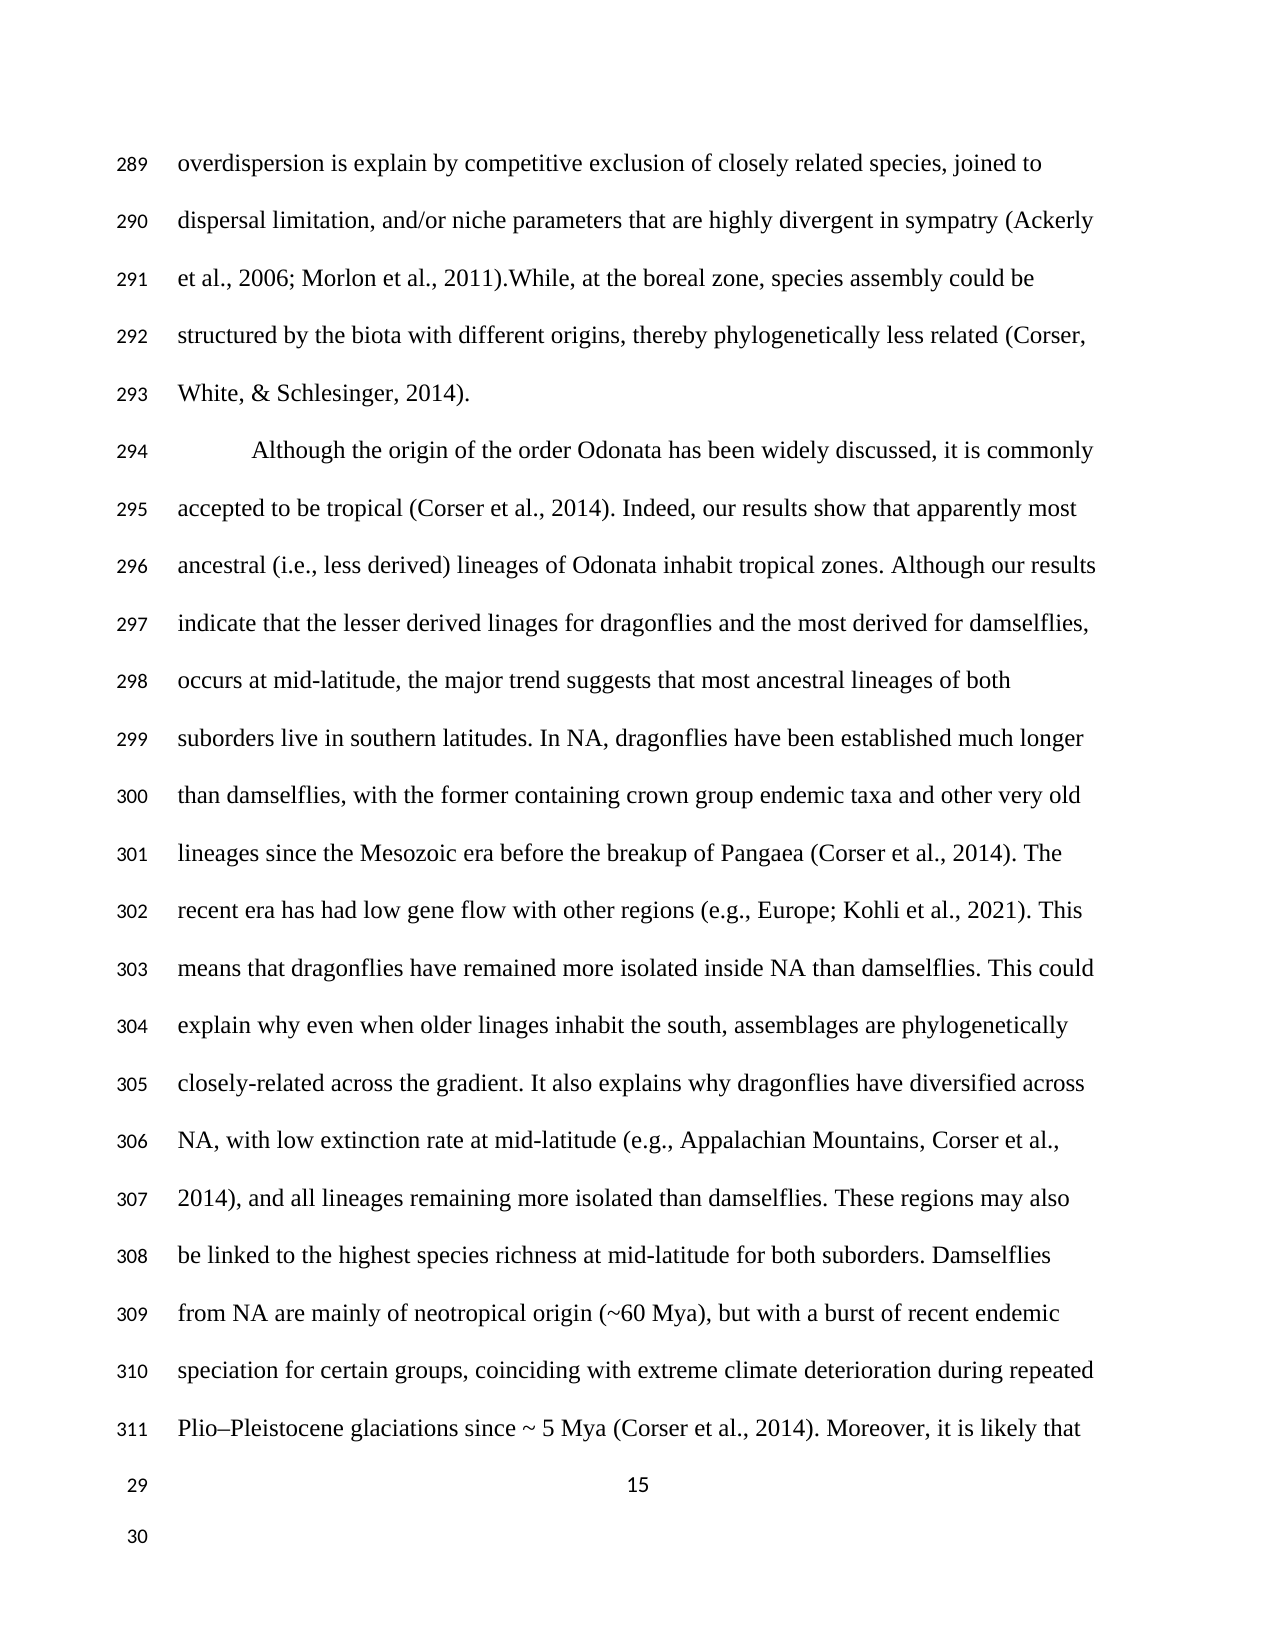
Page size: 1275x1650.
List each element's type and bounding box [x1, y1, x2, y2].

text [177, 148, 1098, 406]
text [177, 435, 1098, 1441]
